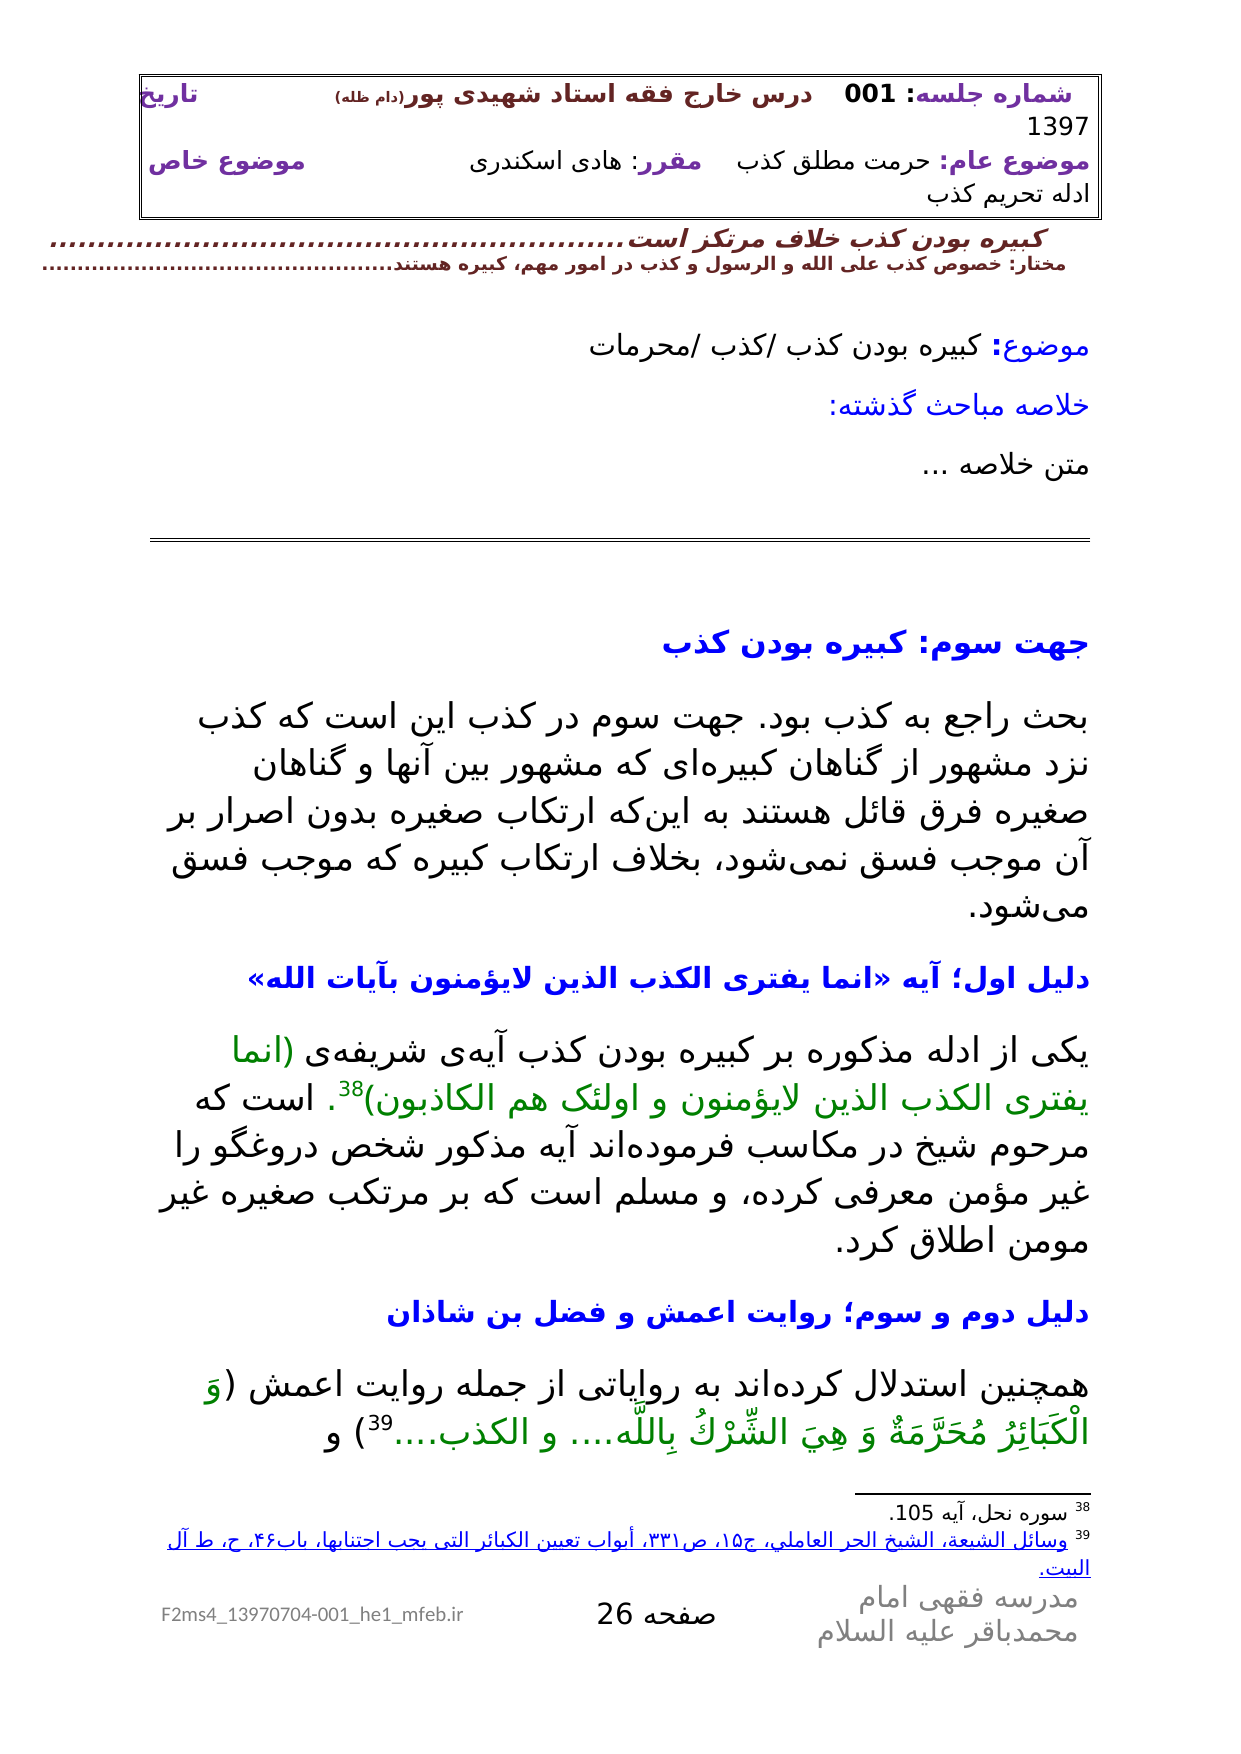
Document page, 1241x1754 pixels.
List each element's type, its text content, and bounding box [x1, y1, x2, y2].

subtitle دلیل دوم و سوم؛ روایت اعمش و فضل بن شاذان [150, 1296, 1090, 1330]
text کبیره بودن کذب خلاف مرتکز است 7 [150, 224, 1044, 253]
text موضوع: کبیره بودن کذب /کذب /محرمات [150, 328, 1090, 362]
text یکی از ادله مذکوره بر کبیره بودن کذب آیه‌ی شریفه‌ی ﴿انما یفتری الکذب الذین لایؤمنون و اولئک هم الکاذبون﴾. است که مرحوم شیخ در مکاسب فرموده‌اند آیه مذکور شخص دروغگو را غیر مؤمن معرفی کرده، ‌و مسلم است که بر مرتکب صغیره غیر مومن اطلاق کرد. [150, 1030, 1090, 1261]
text همچنین استدلال کرده‌اند به روایاتی از جمله روایت اعمش (وَ الْكَبَائِرُ مُحَرَّمَةٌ وَ هِيَ الشِّرْكُ بِاللَّه.... و الکذب....) و [150, 1364, 1090, 1453]
text متن خلاصه ... [150, 448, 1090, 482]
text مختار: خصوص کذب علی الله و الرسول و کذب در امور مهم، کبیره هستند 7 [150, 253, 1067, 275]
text خلاصه مباحث گذشته: [150, 388, 1090, 422]
subtitle دلیل اول؛ آیه «انما یفتری الکذب الذین لایؤمنون بآیات الله» [150, 962, 1090, 996]
subtitle جهت سوم: کبیره بودن کذب [150, 624, 1090, 661]
text بحث راجع به کذب بود. جهت سوم در کذب این است که کذب نزد مشهور از گناهان کبیره‌ای که مشهور بین آنها و گناهان صغیره فرق قائل هستند به این‌‌که ‌ارتکاب صغیره بدون اصرار بر آن موجب فسق نمی‌شود، بخلاف ارتکاب کبیره که موجب فسق می‌‌شود. [150, 695, 1090, 926]
